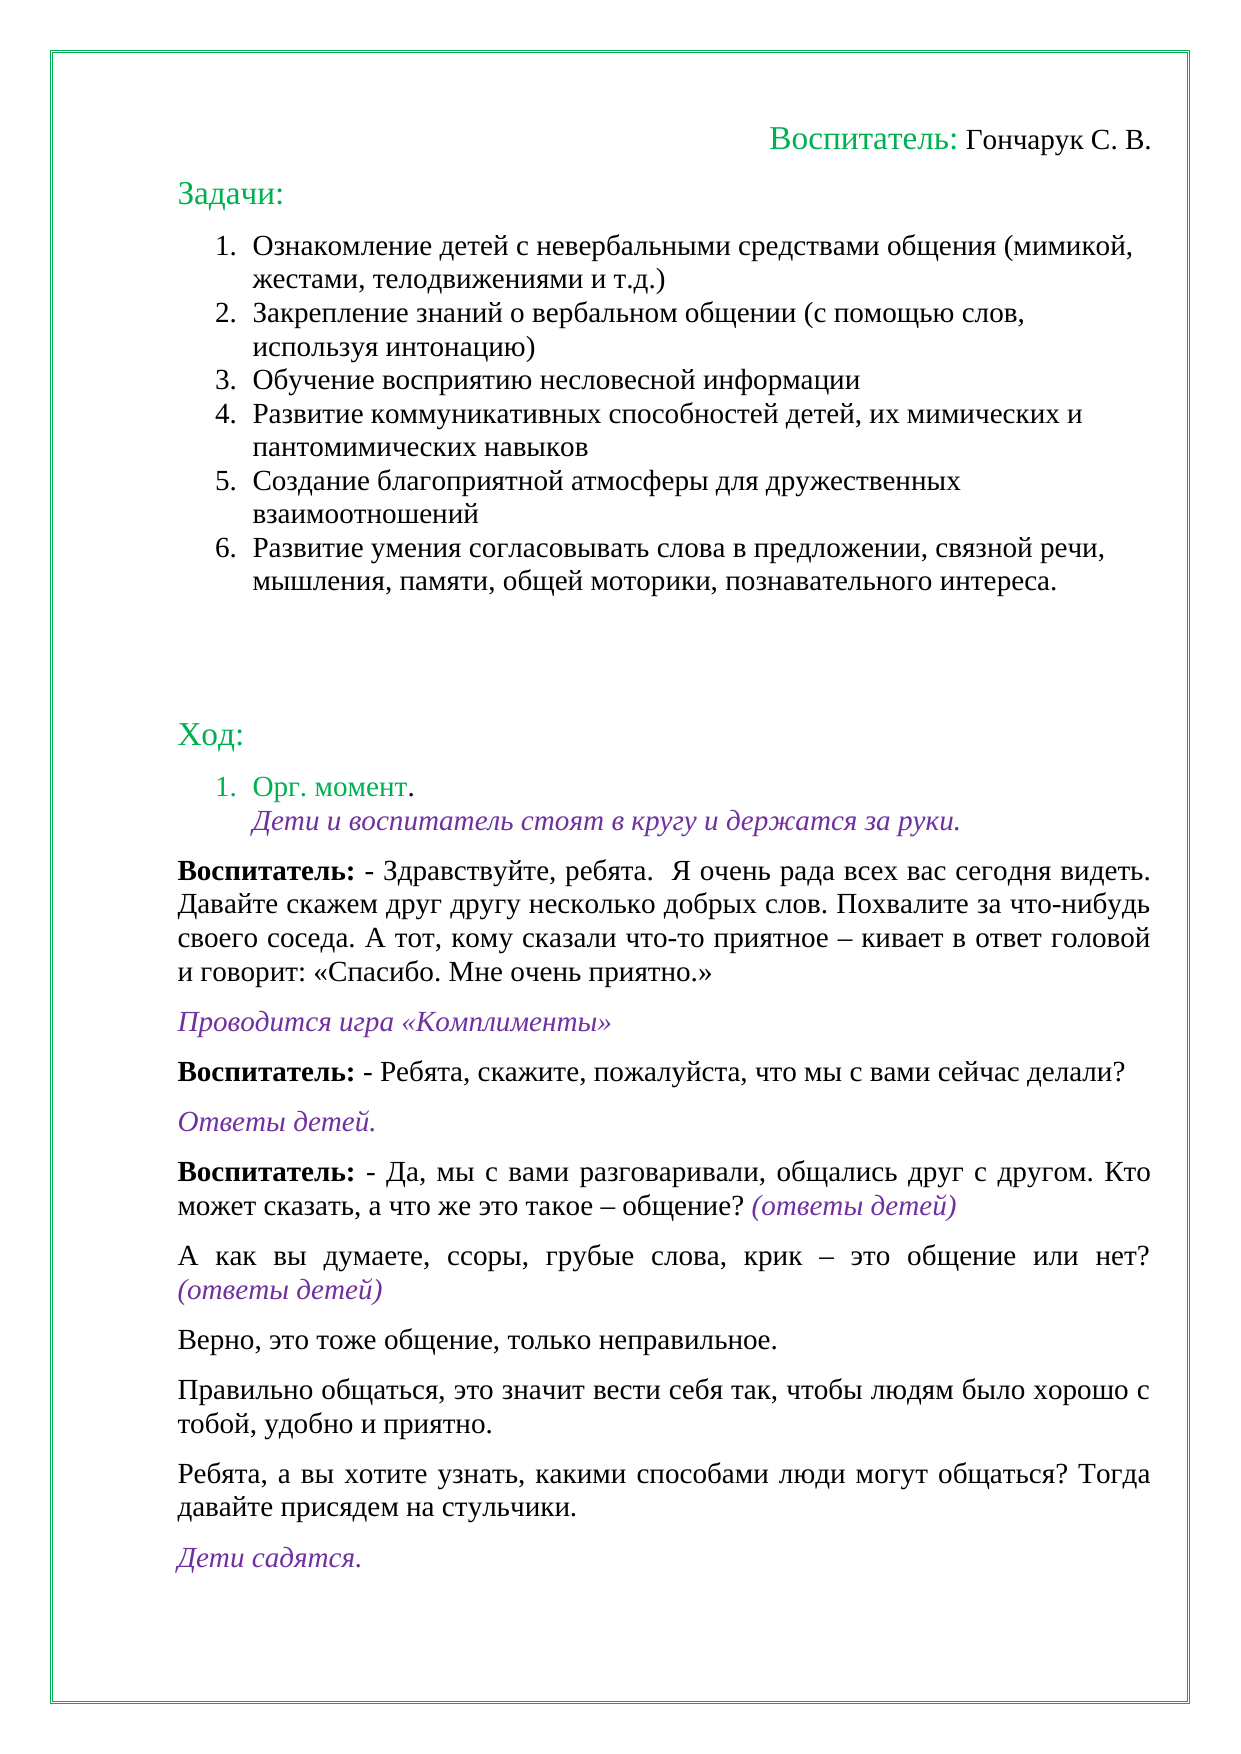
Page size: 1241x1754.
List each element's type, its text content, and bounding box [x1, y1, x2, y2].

list Закрепление знаний о вербальном общении (с помощью слов, используя интонацию) [215, 295, 1152, 362]
text Дети садятся. [177, 1540, 1152, 1573]
text А как вы думаете, ссоры, грубые слова, крик – это общение или нет? (ответы детей) [177, 1238, 1152, 1305]
text Воспитатель: Гончарук С. В. [177, 118, 1152, 156]
list Дети и воспитатель стоят в кругу и держатся за руки. [252, 803, 1152, 836]
text Ход: [177, 714, 1152, 753]
text Ребята, а вы хотите узнать, какими способами люди могут общаться? Тогда давайте присядем на стульчики. [177, 1456, 1152, 1523]
text Проводится игра «Комплименты» [177, 1004, 1152, 1037]
text Правильно общаться, это значит вести себя так, чтобы людям было хорошо с тобой, удобно и приятно. [177, 1372, 1152, 1439]
text Задачи: [177, 173, 1152, 211]
list Развитие умения согласовывать слова в предложении, связной речи, мышления, памяти, общей моторики, познавательного интереса. [215, 530, 1152, 597]
text Ответы детей. [177, 1104, 1152, 1138]
list Развитие коммуникативных способностей детей, их мимических и пантомимических навыков [215, 396, 1152, 463]
list Обучение восприятию несловесной информации [215, 362, 1152, 396]
list Орг. момент. [215, 769, 1152, 803]
list Создание благоприятной атмосферы для дружественных взаимоотношений [215, 463, 1152, 530]
text Воспитатель: - Ребята, скажите, пожалуйста, что мы с вами сейчас делали? [177, 1054, 1152, 1088]
list Ознакомление детей с невербальными средствами общения (мимикой, жестами, телодвижениями и т.д.) [215, 228, 1152, 295]
text Воспитатель: - Да, мы с вами разговаривали, общались друг с другом. Кто может сказать, а что же это такое – общение? (ответы детей) [177, 1154, 1152, 1222]
text Воспитатель: - Здравствуйте, ребята. Я очень рада всех вас сегодня видеть. Давайте скажем друг другу несколько добрых слов. Похвалите за что-нибудь своего соседа. А тот, кому сказали что-то приятное – кивает в ответ головой и говорит: «Спасибо. Мне очень приятно.» [177, 853, 1152, 987]
text Верно, это тоже общение, только неправильное. [177, 1322, 1152, 1356]
